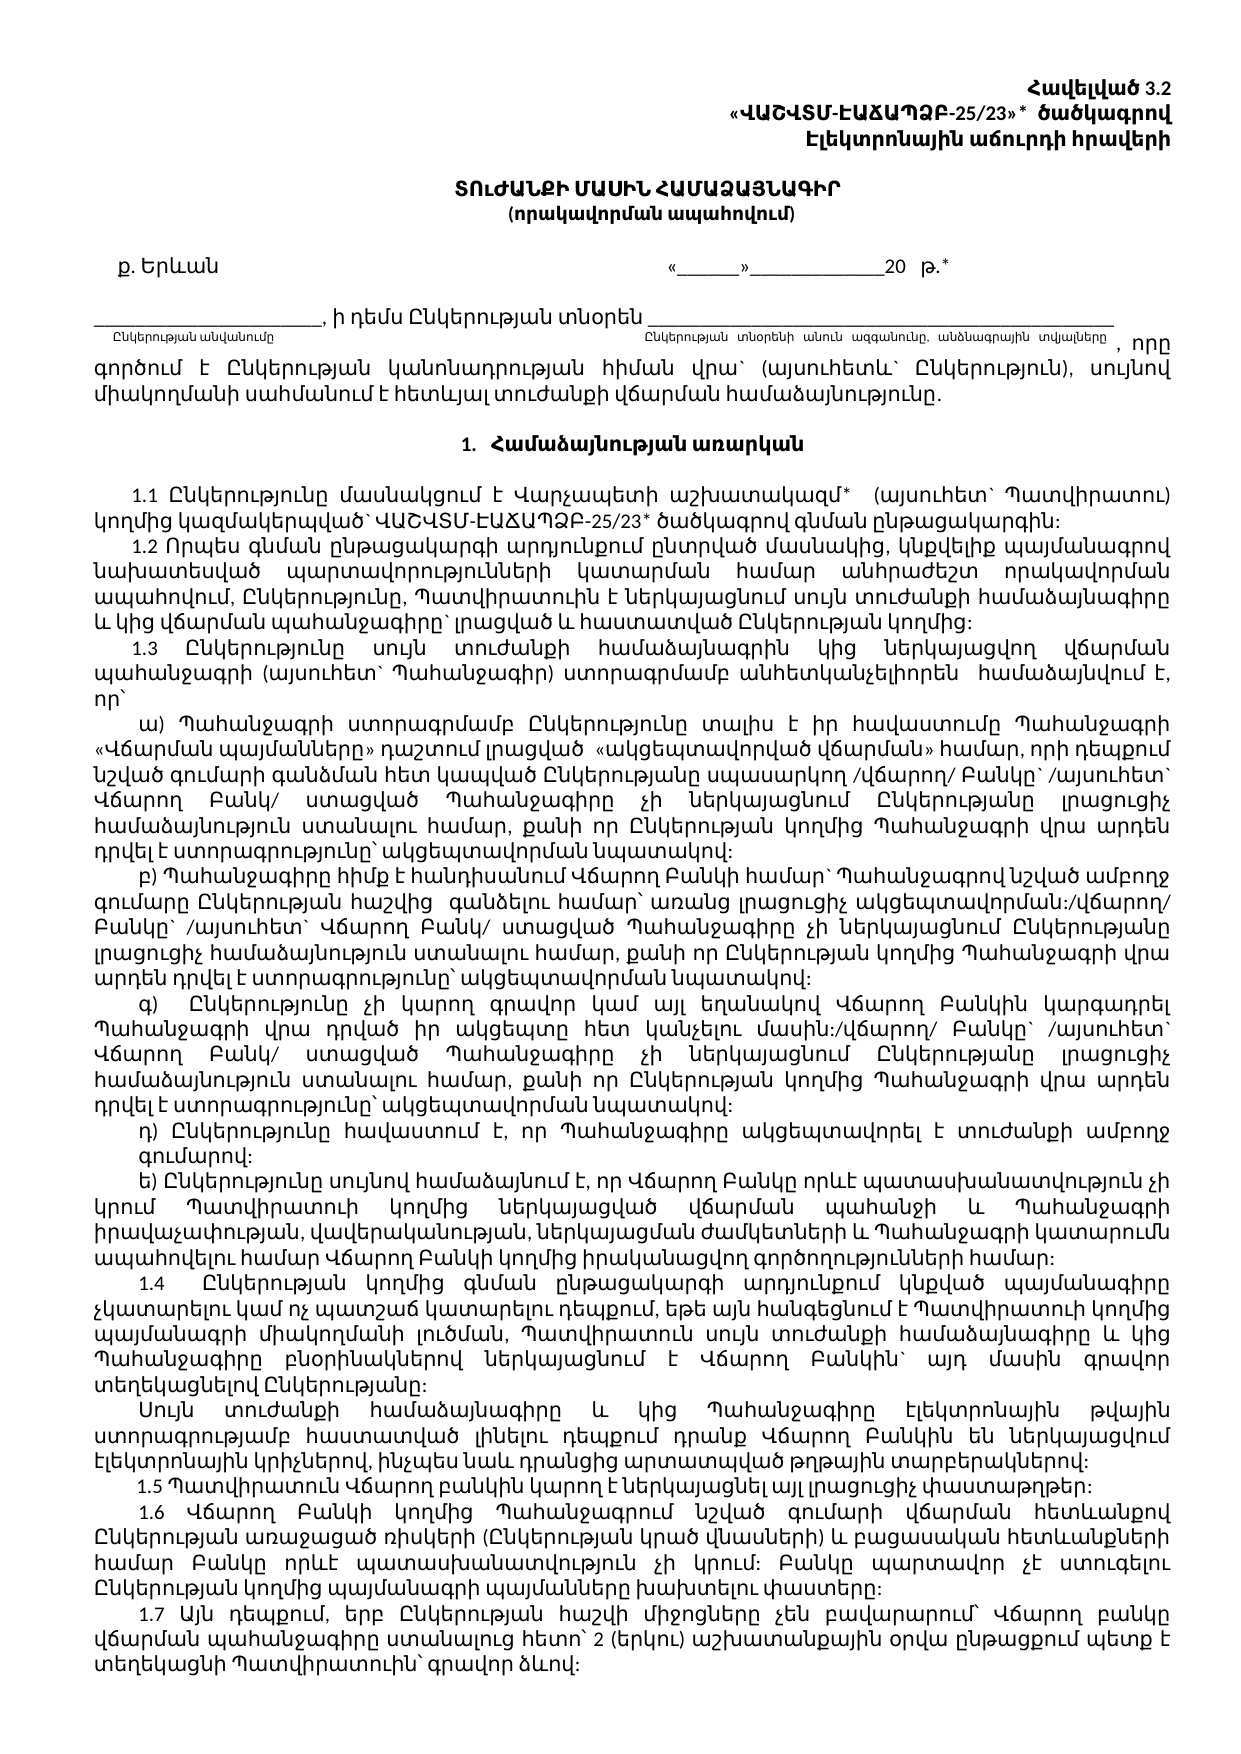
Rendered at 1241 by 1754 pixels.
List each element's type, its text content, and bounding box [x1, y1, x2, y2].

text ՏՈւԺԱՆՔԻ ՄԱՍԻՆ ՀԱՄԱՁԱՅՆԱԳԻՐ [94, 177, 1171, 202]
text ա) Պահանջագրի ստորագրմամբ Ընկերությունը տալիս է իր հավաստումը Պահանջագրի «Վճարման պայմանները» դաշտում լրացված «ակցեպտավորված վճարման» համար, որի դեպքում նշված գումարի գանձման հետ կապված Ընկերությանը սպասարկող /վճարող/ Բանկը` /այսուհետ` Վճարող Բանկ/ ստացված Պահանջագիրը չի ներկայացնում Ընկերությանը լրացուցիչ համաձայնություն ստանալու համար, քանի որ Ընկերության կողմից Պահանջագրի վրա արդեն դրվել է ստորագրությունը՝ ակցեպտավորման նպատակով: [94, 711, 1171, 864]
text ե) Ընկերությունը սույնով համաձայնում է, որ Վճարող Բանկը որևէ պատասխանատվություն չի կրում Պատվիրատուի կողմից ներկայացված վճարման պահանջի և Պահանջագրի իրավաչափության, վավերականության, ներկայացման ժամկետների և Պահանջագրի կատարումն ապահովելու համար Վճարող Բանկի կողմից իրականացվող գործողությունների համար: [94, 1169, 1171, 1270]
text Ընկերության անվանումը Ընկերության տնօրենի անուն ազգանունը, անձնագրային տվյալները , որը գործում է Ընկերության կանոնադրության հիման վրա` (այսուհետև` Ընկերություն), սույնով միակողմանի սահմանում է հետևյալ տուժանքի վճարման համաձայնությունը. [94, 330, 1171, 406]
text (որակավորման ապահովում) [94, 202, 1171, 225]
text 1.1 Ընկերությունը մասնակցում է Վարչապետի աշխատակազմ* (այսուհետ` Պատվիրատու) կողմից կազմակերպված` ՎԱՇՎՏՄ-ԷԱՃԱՊՁԲ-25/23* ծածկագրով գնման ընթացակարգին: [94, 482, 1171, 533]
text Սույն տուժանքի համաձայնագիրը և կից Պահանջագիրը էլեկտրոնային թվային ստորագրությամբ հաստատված լինելու դեպքում դրանք Վճարող Բանկին են ներկայացվում էլեկտրոնային կրիչներով, ինչպես նաև դրանցից արտատպված թղթային տարբերակներով: [94, 1397, 1171, 1474]
text 1.2 Որպես գնման ընթացակարգի արդյունքում ընտրված մասնակից, կնքվելիք պայմանագրով նախատեսված պարտավորությունների կատարման համար անհրաժեշտ որակավորման ապահովում, Ընկերությունը, Պատվիրատուին է ներկայացնում սույն տուժանքի համաձայնագիրը և կից վճարման պահանջագիրը` լրացված և հաստատված Ընկերության կողմից: [94, 533, 1171, 635]
text գ) Ընկերությունը չի կարող գրավոր կամ այլ եղանակով Վճարող Բանկին կարգադրել Պահանջագրի վրա դրված իր ակցեպտը հետ կանչելու մասին:/վճարող/ Բանկը` /այսուհետ` Վճարող Բանկ/ ստացված Պահանջագիրը չի ներկայացնում Ընկերությանը լրացուցիչ համաձայնություն ստանալու համար, քանի որ Ընկերության կողմից Պահանջագրի վրա արդեն դրվել է ստորագրությունը՝ ակցեպտավորման նպատակով: [94, 991, 1171, 1118]
text ______________________, ի դեմս Ընկերության տնօրեն _____________________________________________ [94, 304, 1171, 330]
text Էլեկտրոնային աճուրդի հրավերի [94, 126, 1171, 151]
text 1.5 Պատվիրատուն Վճարող բանկին կարող է ներկայացնել այլ լրացուցիչ փաստաթղթեր: [94, 1474, 1171, 1499]
text ք. Երևան «______»_____________20 թ.* [94, 254, 1171, 279]
text բ) Պահանջագիրը հիմք է հանդիսանում Վճարող Բանկի համար` Պահանջագրով նշված ամբողջ գումարը Ընկերության հաշվից գանձելու համար՝ առանց լրացուցիչ ակցեպտավորման:/վճարող/ Բանկը` /այսուհետ` Վճարող Բանկ/ ստացված Պահանջագիրը չի ներկայացնում Ընկերությանը լրացուցիչ համաձայնություն ստանալու համար, քանի որ Ընկերության կողմից Պահանջագրի վրա արդեն դրվել է ստորագրությունը՝ ակցեպտավորման նպատակով: [94, 864, 1171, 991]
text 1.3 Ընկերությունը սույն տուժանքի համաձայնագրին կից ներկայացվող վճարման պահանջագրի (այսուհետ` Պահանջագիր) ստորագրմամբ անհետկանչելիորեն համաձայնվում է, որ՝ [94, 635, 1171, 711]
text 1. Համաձայնության առարկան [94, 432, 1171, 457]
text 1.7 Այն դեպքում, երբ Ընկերության հաշվի միջոցները չեն բավարարում՝ Վճարող բանկը վճարման պահանջագիրը ստանալուց հետո՝ 2 (երկու) աշխատանքային օրվա ընթացքում պետք է տեղեկացնի Պատվիրատուին՝ գրավոր ձևով: [94, 1601, 1171, 1677]
text Հավելված 3.2 [94, 75, 1171, 100]
text 1.6 Վճարող Բանկի կողմից Պահանջագրում նշված գումարի վճարման հետևանքով Ընկերության առաջացած ռիսկերի (Ընկերության կրած վնասների) և բացասական հետևանքների համար Բանկը որևէ պատասխանատվություն չի կրում: Բանկը պարտավոր չէ ստուգելու Ընկերության կողմից պայմանագրի պայմանները խախտելու փաստերը: [94, 1499, 1171, 1601]
text դ) Ընկերությունը հավաստում է, որ Պահանջագիրը ակցեպտավորել է տուժանքի ամբողջ գումարով: [138, 1118, 1171, 1169]
text 1.4 Ընկերության կողմից գնման ընթացակարգի արդյունքում կնքված պայմանագիրը չկատարելու կամ ոչ պատշաճ կատարելու դեպքում, եթե այն հանգեցնում է Պատվիրատուի կողմից պայմանագրի միակողմանի լուծման, Պատվիրատուն սույն տուժանքի համաձայնագիրը և կից Պահանջագիրը բնօրինակներով ներկայացնում է Վճարող Բանկին` այդ մասին գրավոր տեղեկացնելով Ընկերությանը: [94, 1270, 1171, 1397]
text «ՎԱՇՎՏՄ-ԷԱՃԱՊՁԲ-25/23»* ծածկագրով [94, 100, 1171, 126]
